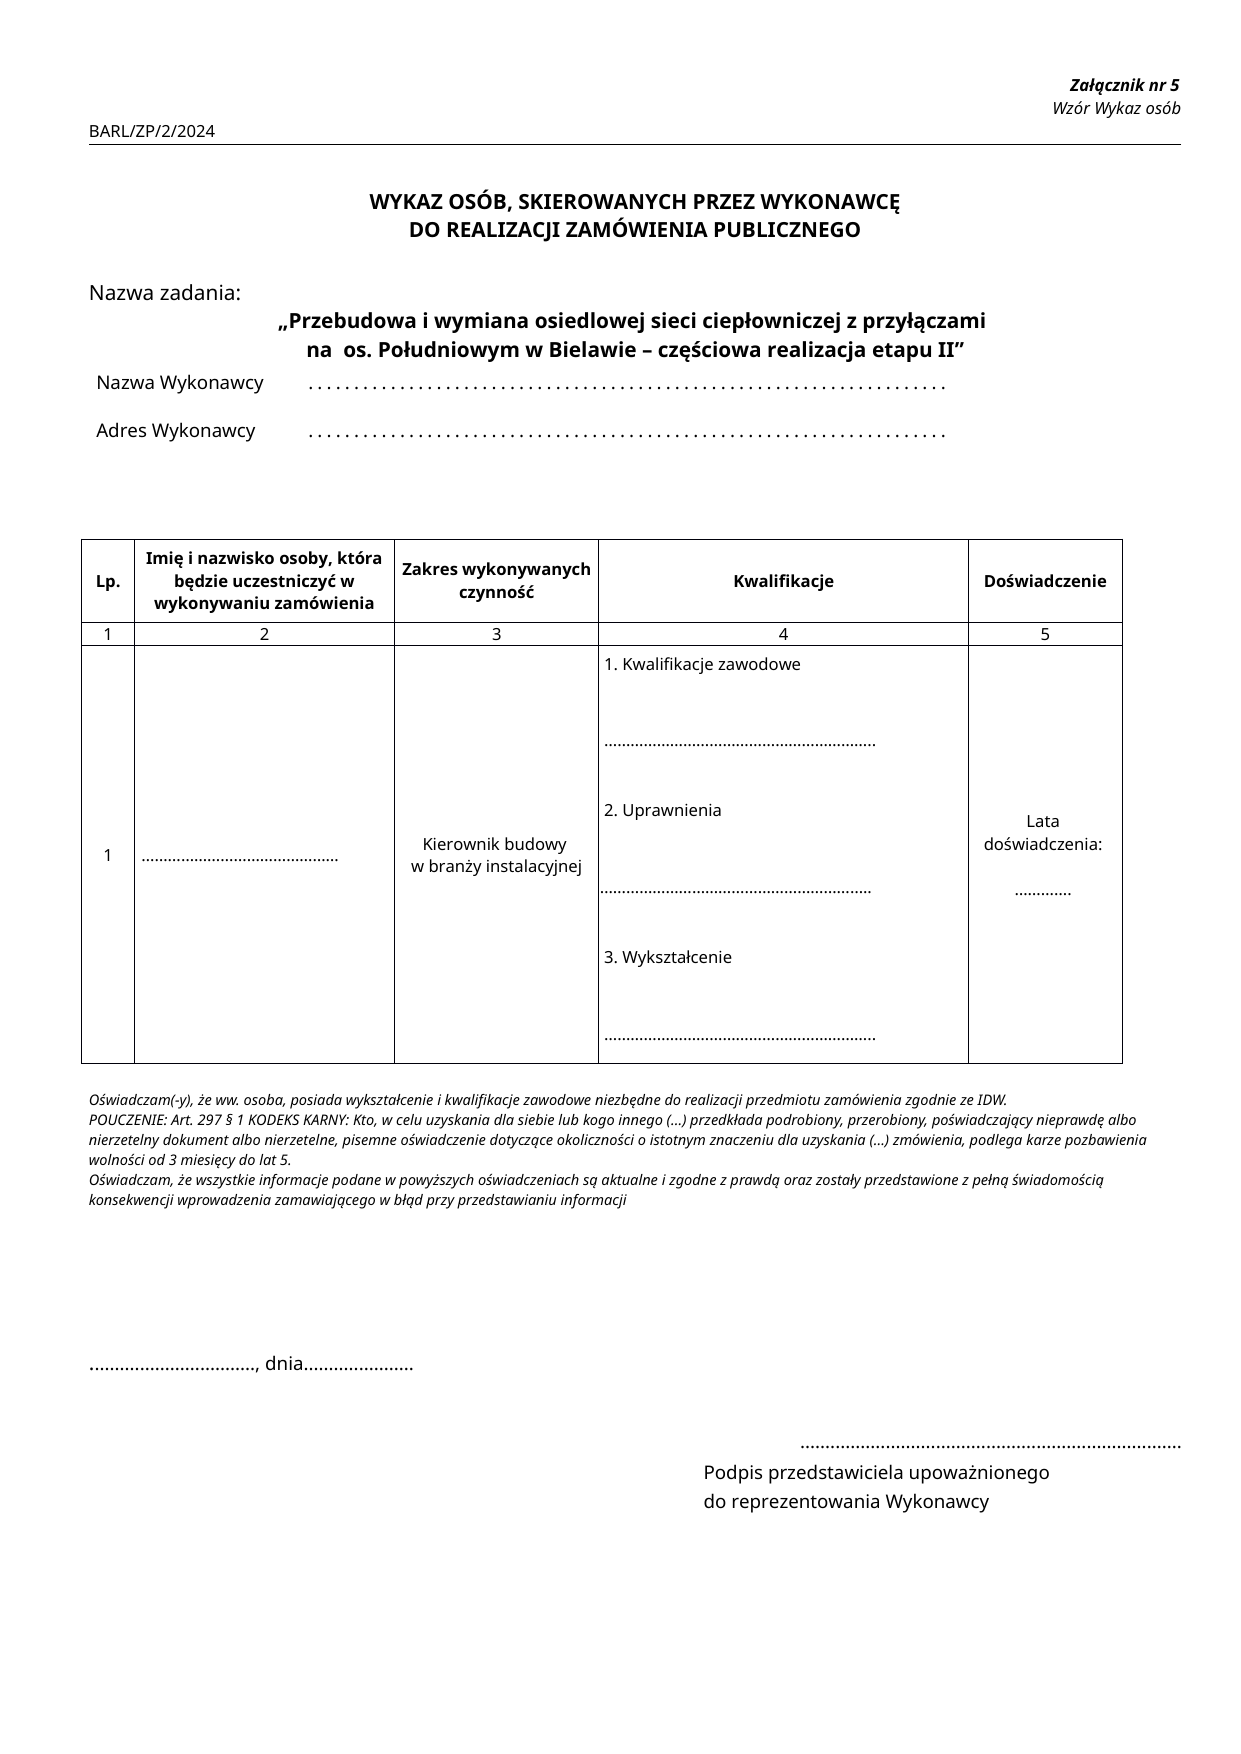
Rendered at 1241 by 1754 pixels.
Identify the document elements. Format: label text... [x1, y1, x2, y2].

table_header Lp. [82, 540, 134, 622]
table_header Nazwa Wykonawcy [89, 363, 301, 412]
text Oświadczam, że wszystkie informacje podane w powyższych oświadczeniach są aktualne i zgodne z prawdą oraz zostały przedstawione z pełną świadomością konsekwencji wprowadzenia zamawiającego w błąd przy przedstawianiu informacji [89, 1169, 1181, 1209]
text POUCZENIE: Art. 297 § 1 KODEKS KARNY: Kto, w celu uzyskania dla siebie lub kogo innego (…) przedkłada podrobiony, przerobiony, poświadczający nieprawdę albo nierzetelny dokument albo nierzetelne, pisemne oświadczenie dotyczące okoliczności o istotnym znaczeniu dla uzyskania (…) zmówienia, podlega karze pozbawienia wolności od 3 miesięcy do lat 5. [89, 1110, 1181, 1169]
table_cell ……………………………………… [135, 646, 394, 1063]
table_cell 1 [82, 623, 134, 645]
text Oświadczam(-y), że ww. osoba, posiada wykształcenie i kwalifikacje zawodowe niezbędne do realizacji przedmiotu zamówienia zgodnie ze IDW. [89, 1090, 1181, 1110]
text „Przebudowa i wymiana osiedlowej sieci ciepłowniczej z przyłączami na os. Południowym w Bielawie – częściowa realizacja etapu II” [89, 306, 1181, 363]
table_cell Kierownik budowy w branży instalacyjnej [395, 646, 598, 1063]
text Podpis przedstawiciela upoważnionego do reprezentowania Wykonawcy [650, 1459, 1181, 1514]
table_cell 1. Kwalifikacje zawodowe …………………………………………………….. 2. Uprawnienia …………………………………………………….. 3. Wykształcenie …………………………………………………….. [599, 646, 968, 1063]
table_cell 1 [82, 646, 134, 1063]
table_cell ...................................................................... [301, 412, 1138, 460]
table_cell 5 [969, 623, 1122, 645]
table_header Imię i nazwisko osoby, która będzie uczestniczyć w wykonywaniu zamówienia [135, 540, 394, 622]
table_cell 4 [599, 623, 968, 645]
text WYKAZ OSÓB, SKIEROWANYCH PRZEZ WYKONAWCĘ [89, 187, 1181, 215]
text ................................., dnia...................... [89, 1348, 1181, 1377]
table_header Kwalifikacje [599, 540, 968, 622]
text Nazwa zadania: [89, 278, 1181, 306]
table_cell 3 [395, 623, 598, 645]
table_header ...................................................................... [301, 363, 1138, 412]
table_header Doświadczenie [969, 540, 1122, 622]
table_header Zakres wykonywanych czynność [395, 540, 598, 622]
table_cell Lata doświadczenia: …………. [969, 646, 1122, 1063]
table_cell 2 [135, 623, 394, 645]
table_cell Adres Wykonawcy [89, 412, 301, 460]
text DO REALIZACJI ZAMÓWIENIA PUBLICZNEGO [89, 215, 1181, 244]
text ............................................................................ [89, 1428, 1181, 1453]
